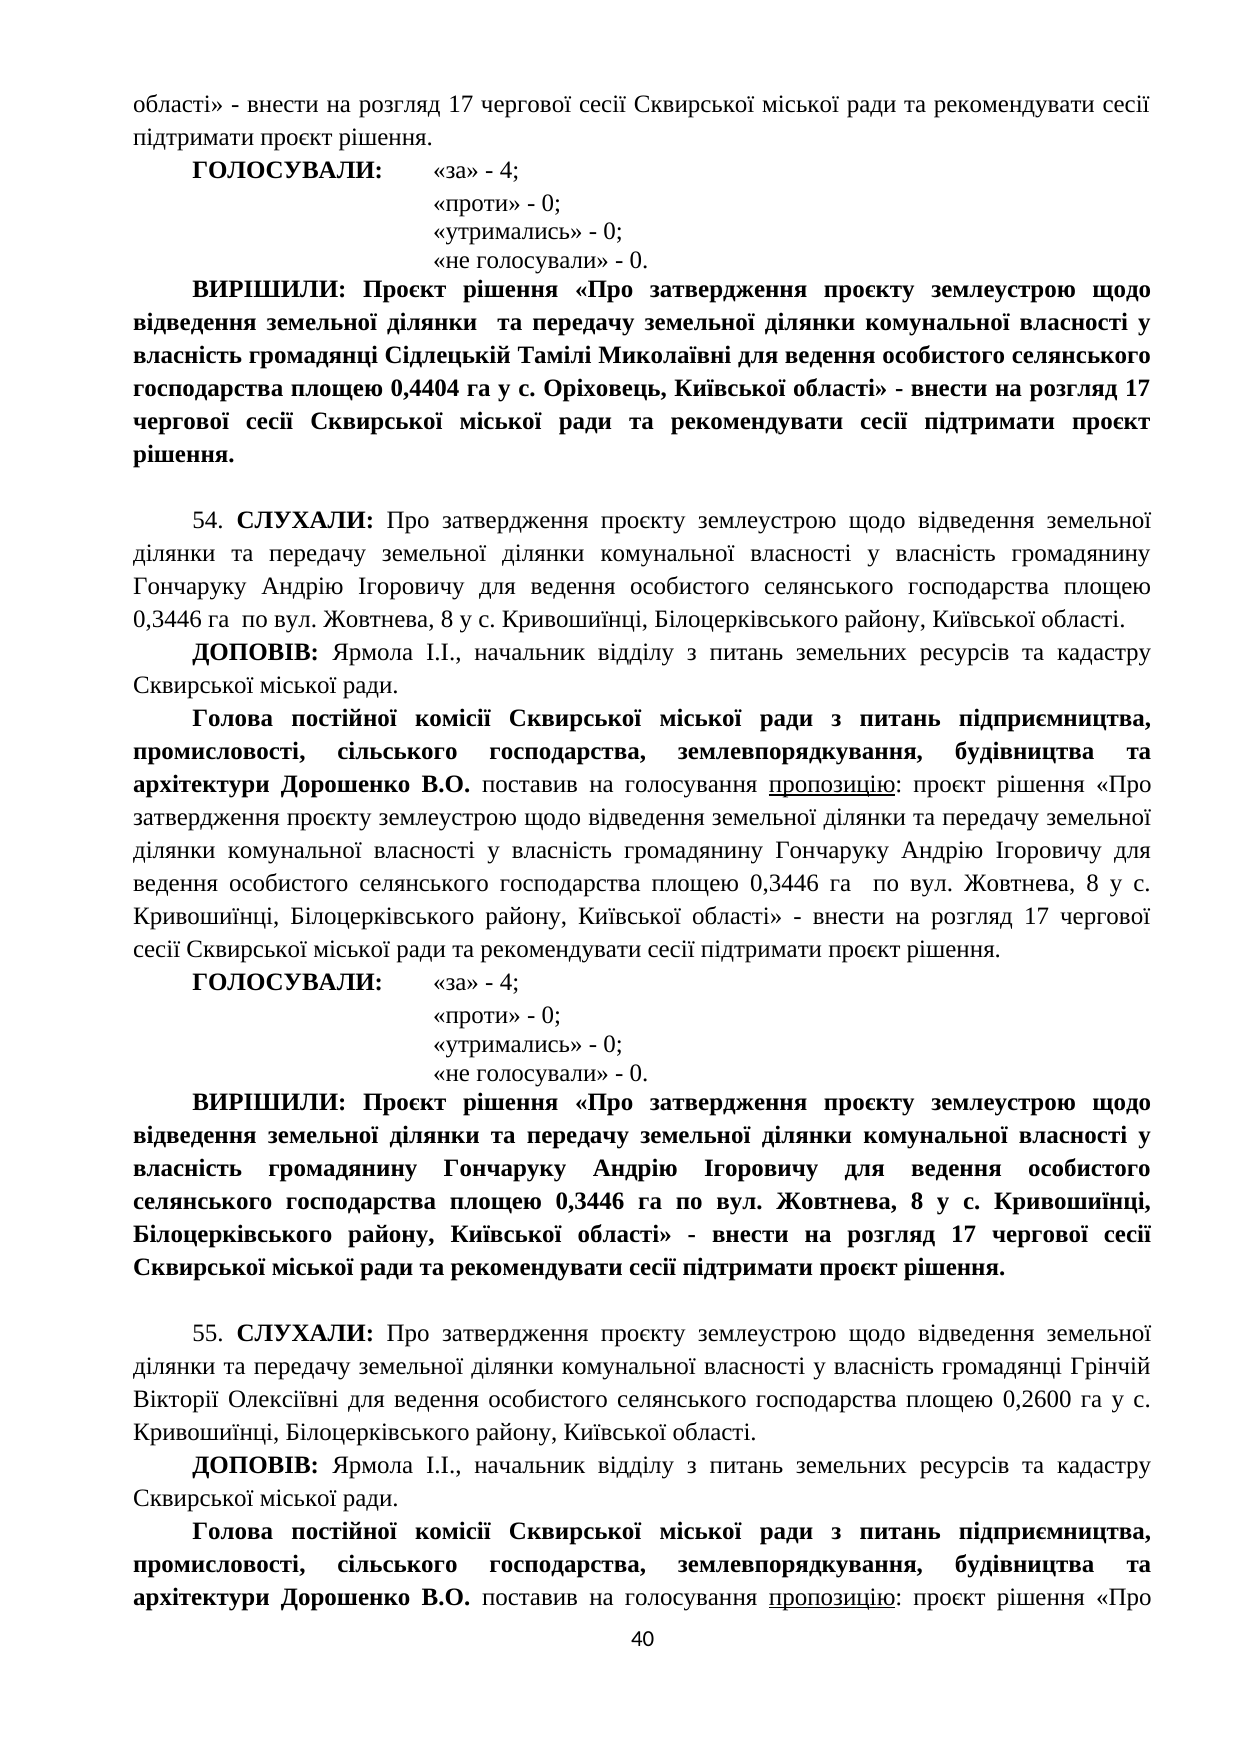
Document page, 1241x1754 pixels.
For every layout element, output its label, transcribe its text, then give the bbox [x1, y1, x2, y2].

text «проти» - 0; [133, 188, 1152, 216]
text «утримались» - 0; [133, 1029, 1152, 1058]
text ВИРІШИЛИ: Проєкт рішення «Про затвердження проєкту землеустрою щодо відведення земельної ділянки та передачу земельної ділянки комунальної власності у власність громадянці Сідлецькій Тамілі Миколаївні для ведення особистого селянського господарства площею 0,4404 га у с. Оріховець, Київської області» - внести на розгляд 17 чергової сесії Сквирської міської ради та рекомендувати сесії підтримати проєкт рішення. [133, 274, 1152, 468]
text Голова постійної комісії Сквирської міської ради з питань підприємництва, промисловості, сільського господарства, землевпорядкування, будівництва та архітектури Дорошенко В.О. поставив на голосування пропозицію: проєкт рішення «Про затвердження проєкту землеустрою щодо відведення земельної ділянки та передачу земельної ділянки комунальної власності у власність громадянину Гончаруку Андрію Ігоровичу для ведення особистого селянського господарства площею 0,3446 га по вул. Жовтнева, 8 у с. Кривошиїнці, Білоцерківського району, Київської області» - внести на розгляд 17 чергової сесії Сквирської міської ради та рекомендувати сесії підтримати проєкт рішення. [133, 703, 1152, 963]
list СЛУХАЛИ: Про затвердження проєкту землеустрою щодо відведення земельної ділянки та передачу земельної ділянки комунальної власності у власність громадянину Гончаруку Андрію Ігоровичу для ведення особистого селянського господарства площею 0,3446 га по вул. Жовтнева, 8 у с. Кривошиїнці, Білоцерківського району, Київської області. [133, 505, 1152, 633]
text «утримались» - 0; [133, 216, 1152, 245]
text ГОЛОСУВАЛИ: «за» - 4; [133, 967, 1152, 996]
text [133, 1516, 1152, 1611]
text ДОПОВІВ: Ярмола І.І., начальник відділу з питань земельних ресурсів та кадастру Сквирської міської ради. [133, 637, 1152, 699]
list СЛУХАЛИ: Про затвердження проєкту землеустрою щодо відведення земельної ділянки та передачу земельної ділянки комунальної власності у власність громадянці Грінчій Вікторії Олексіївні для ведення особистого селянського господарства площею 0,2600 га у с. Кривошиїнці, Білоцерківського району, Київської області. [133, 1318, 1152, 1446]
text ГОЛОСУВАЛИ: «за» - 4; [133, 155, 1152, 183]
text «не голосували» - 0. [133, 1058, 1152, 1087]
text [133, 89, 1152, 150]
text «не голосували» - 0. [133, 245, 1152, 274]
text «проти» - 0; [133, 1000, 1152, 1029]
text ВИРІШИЛИ: Проєкт рішення «Про затвердження проєкту землеустрою щодо відведення земельної ділянки та передачу земельної ділянки комунальної власності у власність громадянину Гончаруку Андрію Ігоровичу для ведення особистого селянського господарства площею 0,3446 га по вул. Жовтнева, 8 у с. Кривошиїнці, Білоцерківського району, Київської області» - внести на розгляд 17 чергової сесії Сквирської міської ради та рекомендувати сесії підтримати проєкт рішення. [133, 1087, 1152, 1281]
text ДОПОВІВ: Ярмола І.І., начальник відділу з питань земельних ресурсів та кадастру Сквирської міської ради. [133, 1450, 1152, 1512]
